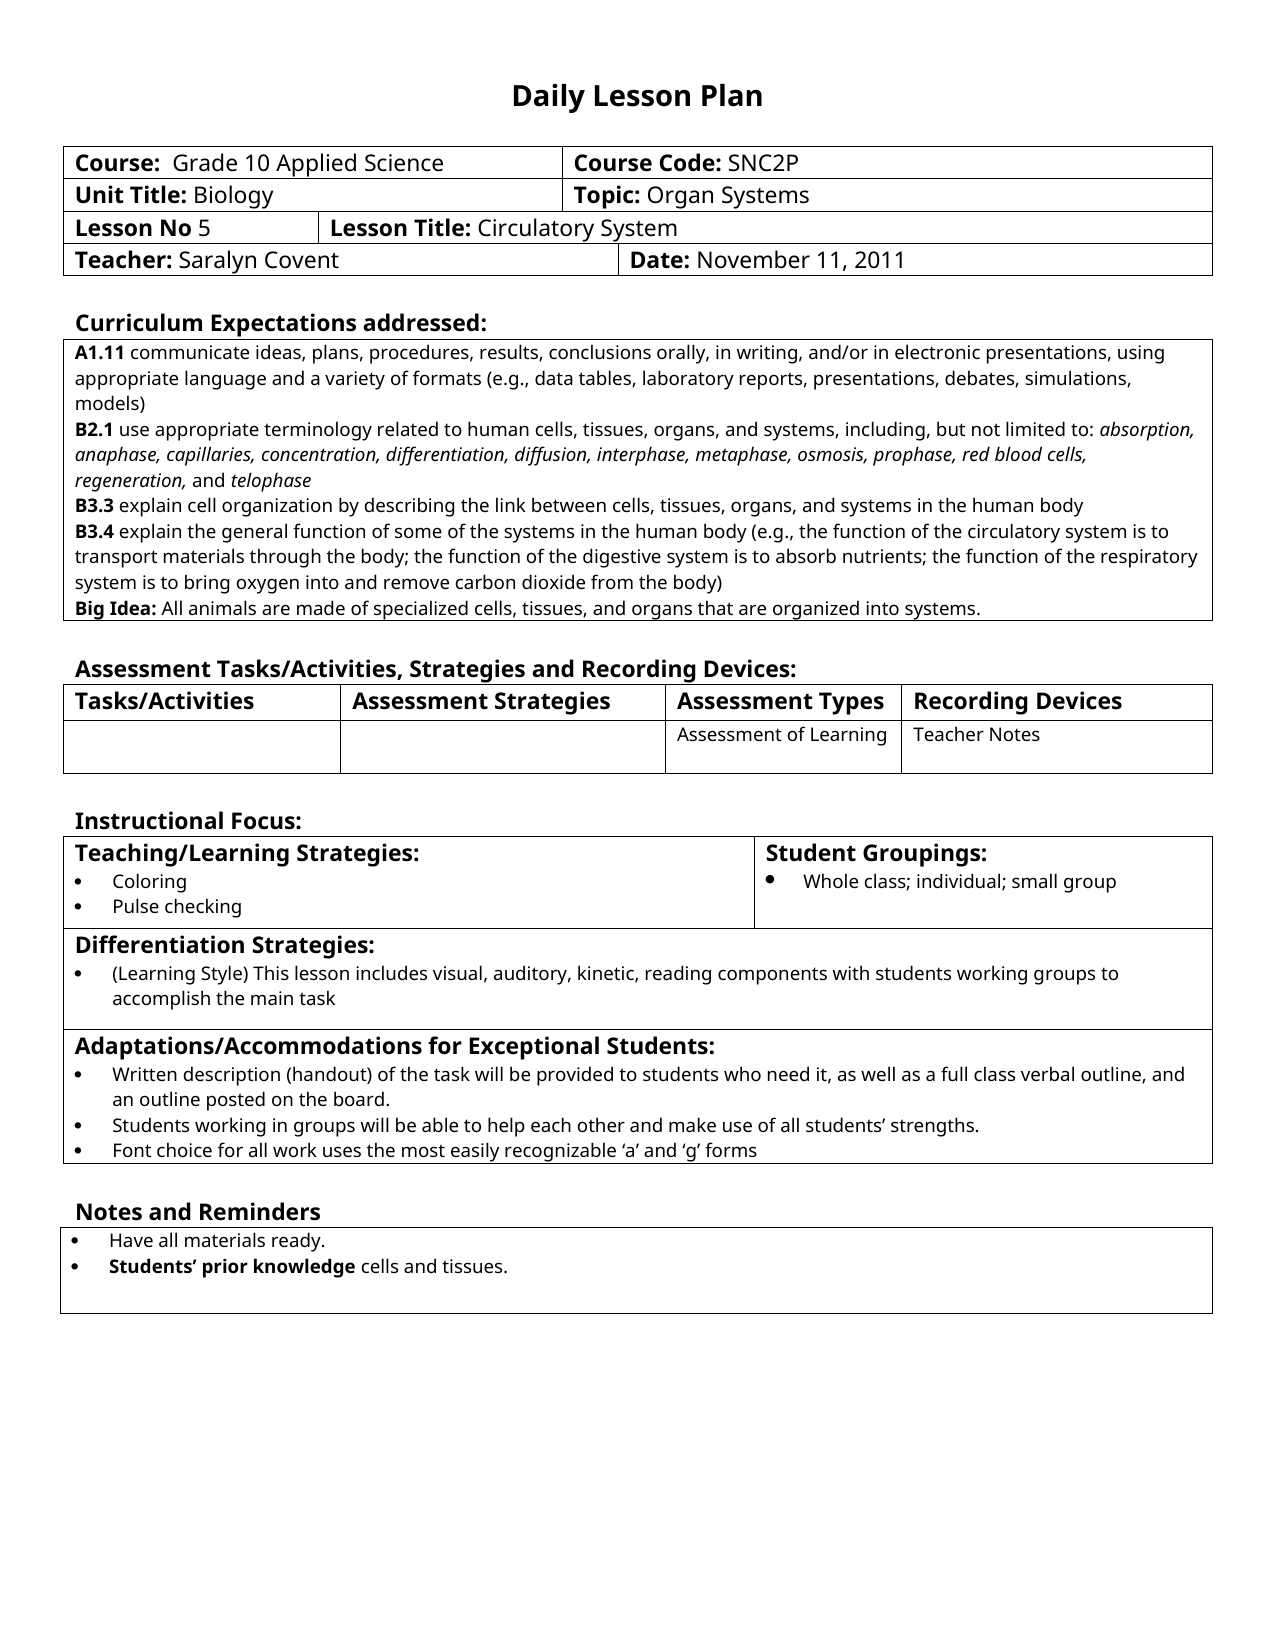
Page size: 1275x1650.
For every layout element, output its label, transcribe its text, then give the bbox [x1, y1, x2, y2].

table_header Tasks/Activities [64, 685, 340, 720]
table_header Assessment Strategies [341, 685, 665, 720]
table_header Course: Grade 10 Applied Science [64, 147, 562, 178]
text Assessment Tasks/Activities, Strategies and Recording Devices: [75, 653, 1200, 684]
table_header Assessment Types [666, 685, 901, 720]
table_cell Date: November 11, 2011 [619, 244, 1212, 275]
table_cell Differentiation Strategies: (Learning Style) This lesson includes visual, auditory, kinetic, reading components with students working groups to accomplish the main task [64, 929, 1212, 1029]
table_header Course Code: SNC2P [563, 147, 1212, 178]
table_cell Lesson No 5 [64, 212, 318, 243]
table_cell [341, 721, 665, 772]
table_header Recording Devices [902, 685, 1212, 720]
table_cell Unit Title: Biology [64, 179, 562, 211]
text Curriculum Expectations addressed: [75, 307, 1200, 339]
table_cell [64, 721, 340, 772]
text Instructional Focus: [75, 805, 1200, 836]
table_cell Lesson Title: Circulatory System [319, 212, 1212, 243]
table_header A1.11 communicate ideas, plans, procedures, results, conclusions orally, in writing, and/or in electronic presentations, using appropriate language and a variety of formats (e.g., data tables, laboratory reports, presentations, debates, simulations, models) B2.1 use appropriate terminology related to human cells, tissues, organs, and systems, including, but not limited to: absorption, anaphase, capillaries, concentration, differentiation, diffusion, interphase, metaphase, osmosis, prophase, red blood cells, regeneration, and telophase B3.3 explain cell organization by describing the link between cells, tissues, organs, and systems in the human body B3.4 explain the general function of some of the systems in the human body (e.g., the function of the circulatory system is to transport materials through the body; the function of the digestive system is to absorb nutrients; the function of the respiratory system is to bring oxygen into and remove carbon dioxide from the body) Big Idea: All animals are made of specialized cells, tissues, and organs that are organized into systems. [64, 340, 1212, 620]
text Daily Lesson Plan [75, 75, 1200, 115]
table_cell Topic: Organ Systems [563, 179, 1212, 211]
table_cell Teacher Notes [902, 721, 1212, 772]
table_header Student Groupings: Whole class; individual; small group [755, 837, 1212, 928]
table_header Teaching/Learning Strategies: Coloring Pulse checking [64, 837, 754, 928]
table_cell Teacher: Saralyn Covent [64, 244, 618, 275]
table_cell Adaptations/Accommodations for Exceptional Students: Written description (handout) of the task will be provided to students who need it, as well as a full class verbal outline, and an outline posted on the board. Students working in groups will be able to help each other and make use of all students’ strengths. Font choice for all work uses the most easily recognizable ‘a’ and ‘g’ forms [64, 1030, 1212, 1163]
table_cell Assessment of Learning [666, 721, 901, 772]
text Notes and Reminders [75, 1195, 1200, 1227]
table_header Have all materials ready. Students’ prior knowledge cells and tissues. [61, 1228, 1212, 1313]
